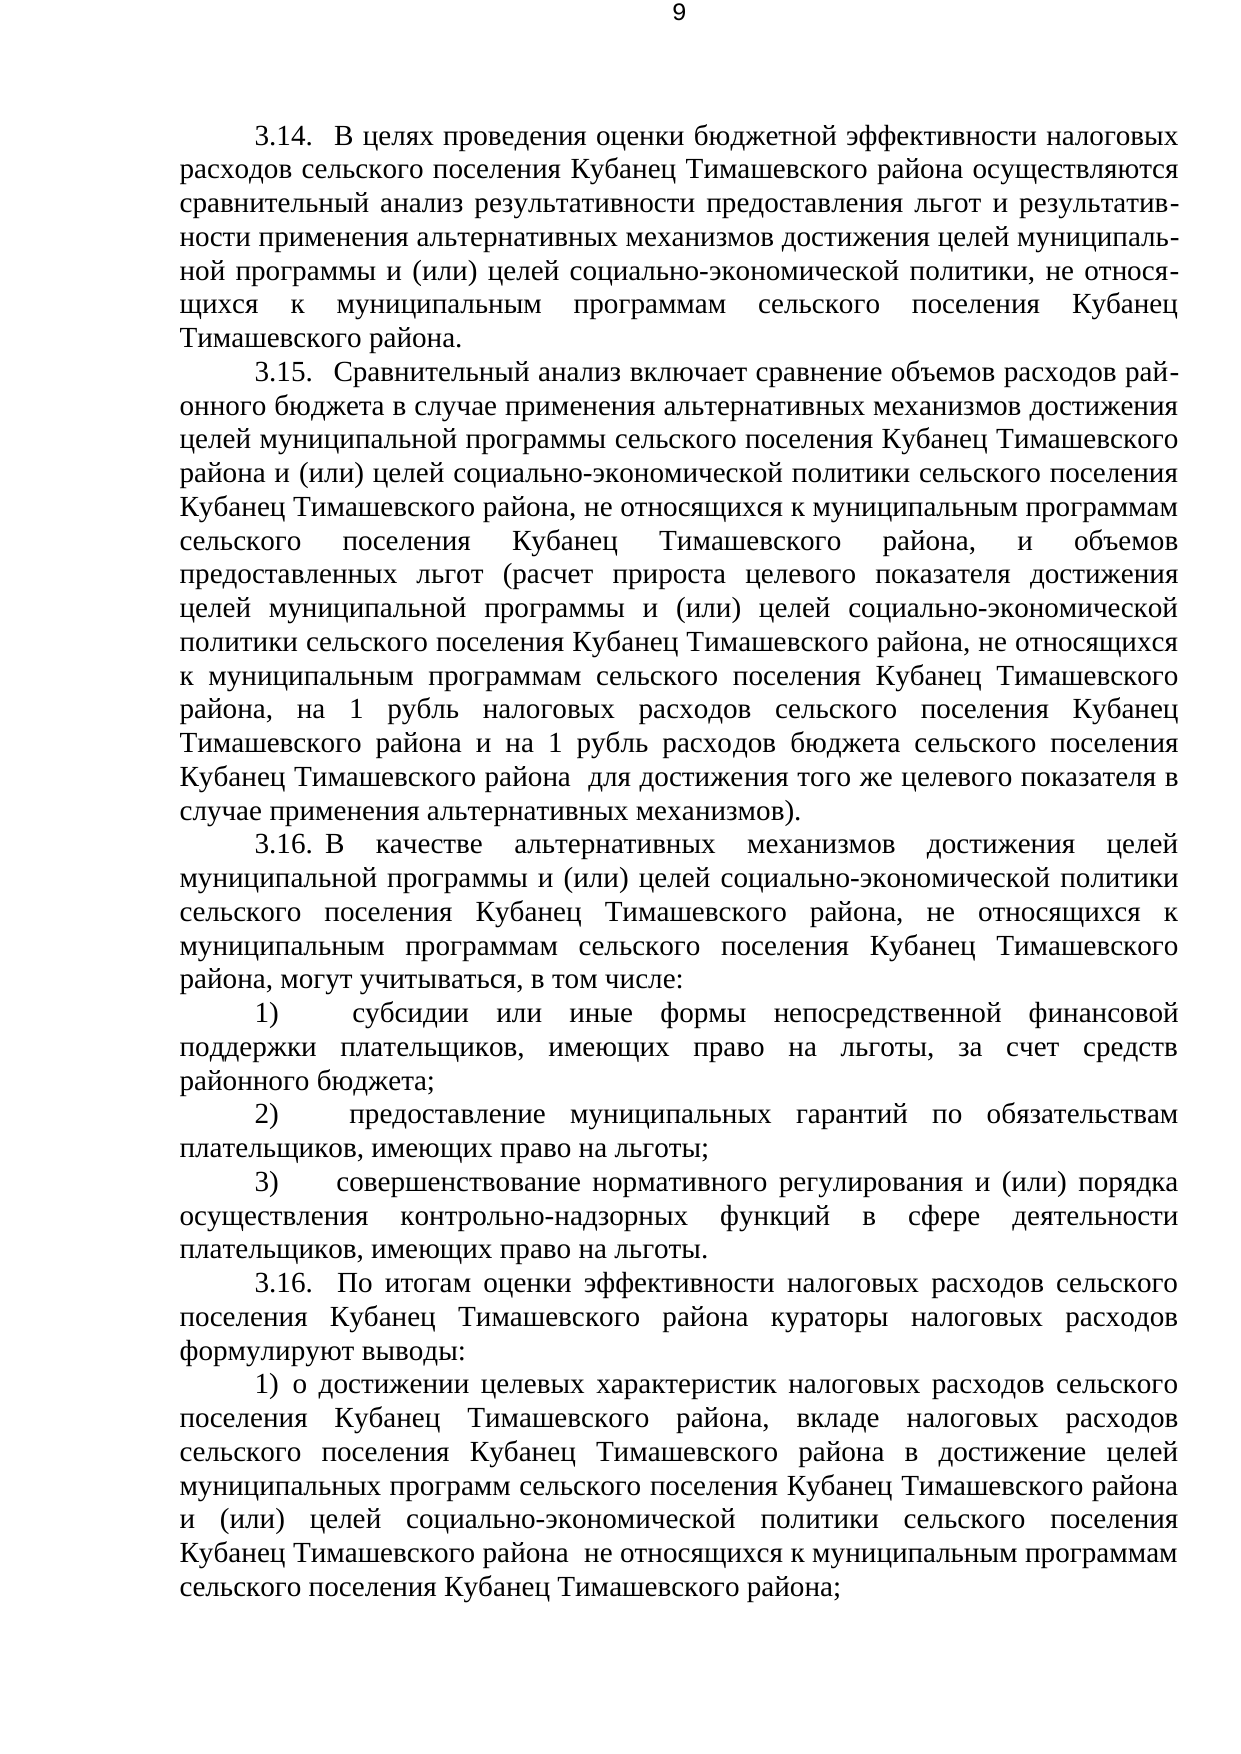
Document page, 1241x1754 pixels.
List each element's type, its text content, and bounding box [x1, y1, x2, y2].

list Сравнительный анализ включает сравнение объемов расходов районного бюджета в случае применения альтернативных механизмов достижения целей муниципальной программы сельского поселения Кубанец Тимашевского района и (или) целей социально-экономической политики сельского поселения Кубанец Тимашевского района, не относящихся к муниципальным программам сельского поселения Кубанец Тимашевского района, и объемов предоставленных льгот (расчет прироста целевого показателя достижения целей муниципальной программы и (или) целей социально-экономической политики сельского поселения Кубанец Тимашевского района, не относящихся к муниципальным программам сельского поселения Кубанец Тимашевского района, на 1 рубль налоговых расходов сельского поселения Кубанец Тимашевского района и на 1 рубль расходов бюджета сельского поселения Кубанец Тимашевского района для достижения того же целевого показателя в случае применения альтернативных механизмов). [179, 354, 1179, 827]
list В качестве альтернативных механизмов достижения целей муниципальной программы и (или) целей социально-экономической политики сельского поселения Кубанец Тимашевского района, не относящихся к муниципальным программам сельского поселения Кубанец Тимашевского района, могут учитываться, в том числе: [179, 827, 1179, 996]
list предоставление муниципальных гарантий по обязательствам плательщиков, имеющих право на льготы; [179, 1097, 1179, 1164]
list субсидии или иные формы непосредственной финансовой поддержки плательщиков, имеющих право на льготы, за счет средств районного бюджета; [179, 996, 1179, 1097]
list совершенствование нормативного регулирования и (или) порядка осуществления контрольно-надзорных функций в сфере деятельности плательщиков, имеющих право на льготы. [179, 1164, 1179, 1266]
list По итогам оценки эффективности налоговых расходов сельского поселения Кубанец Тимашевского района кураторы налоговых расходов формулируют выводы: [179, 1266, 1179, 1367]
list В целях проведения оценки бюджетной эффективности налоговых расходов сельского поселения Кубанец Тимашевского района осуществляются сравнительный анализ результативности предоставления льгот и результативности применения альтернативных механизмов достижения целей муниципальной программы и (или) целей социально-экономической политики, не относящихся к муниципальным программам сельского поселения Кубанец Тимашевского района. [179, 118, 1179, 354]
list о достижении целевых характеристик налоговых расходов сельского поселения Кубанец Тимашевского района, вкладе налоговых расходов сельского поселения Кубанец Тимашевского района в достижение целей муниципальных программ сельского поселения Кубанец Тимашевского района и (или) целей социально-экономической политики сельского поселения Кубанец Тимашевского района не относящихся к муниципальным программам сельского поселения Кубанец Тимашевского района; [179, 1367, 1179, 1603]
